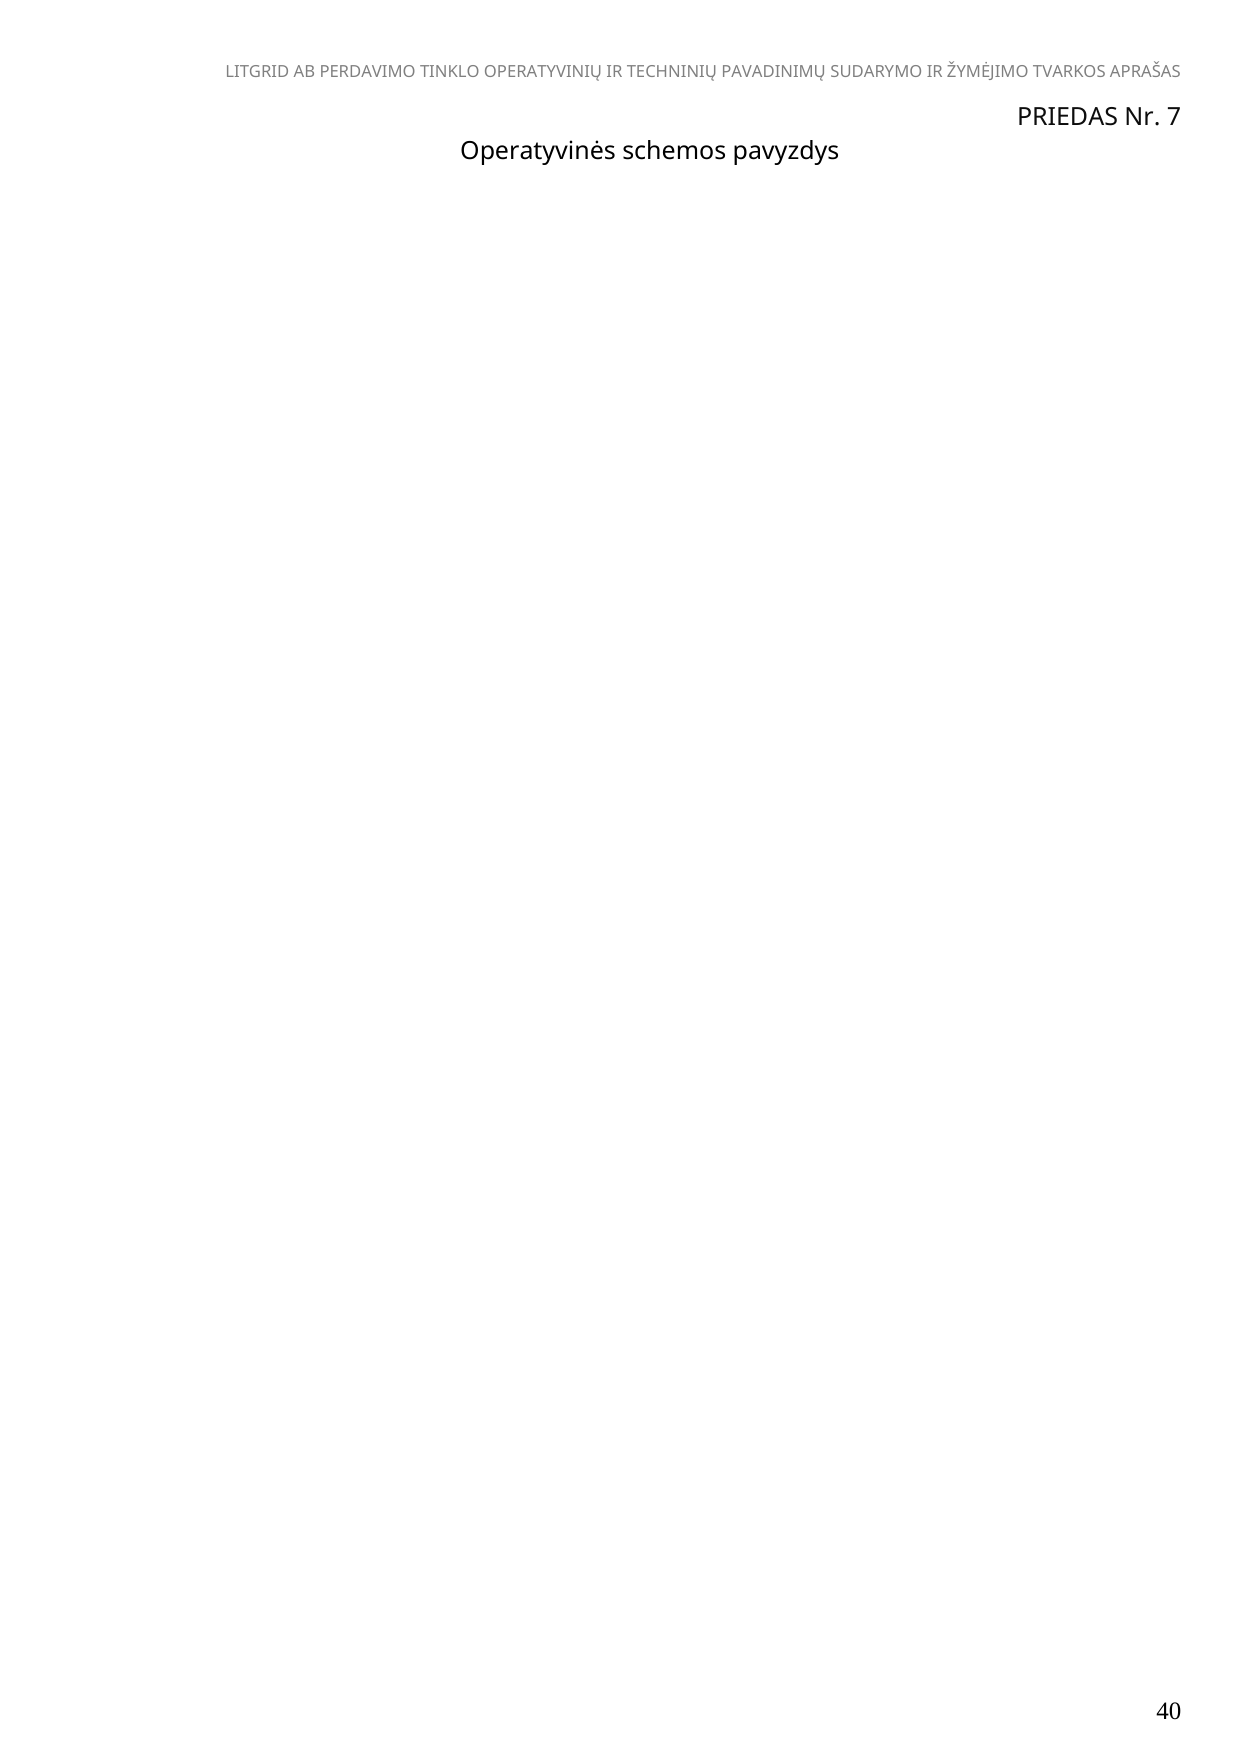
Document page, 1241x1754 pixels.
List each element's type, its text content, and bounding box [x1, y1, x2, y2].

text LITGRID AB PERDAVIMO TINKLO OPERATYVINIŲ IR TECHNINIŲ PAVADINIMŲ SUDARYMO IR ŽYMĖJIMO TVARKOS APRAŠAS [118, 59, 1181, 82]
subtitle PRIEDAS Nr. 7 [118, 98, 1181, 133]
text Operatyvinės schemos pavyzdys [118, 133, 1181, 167]
